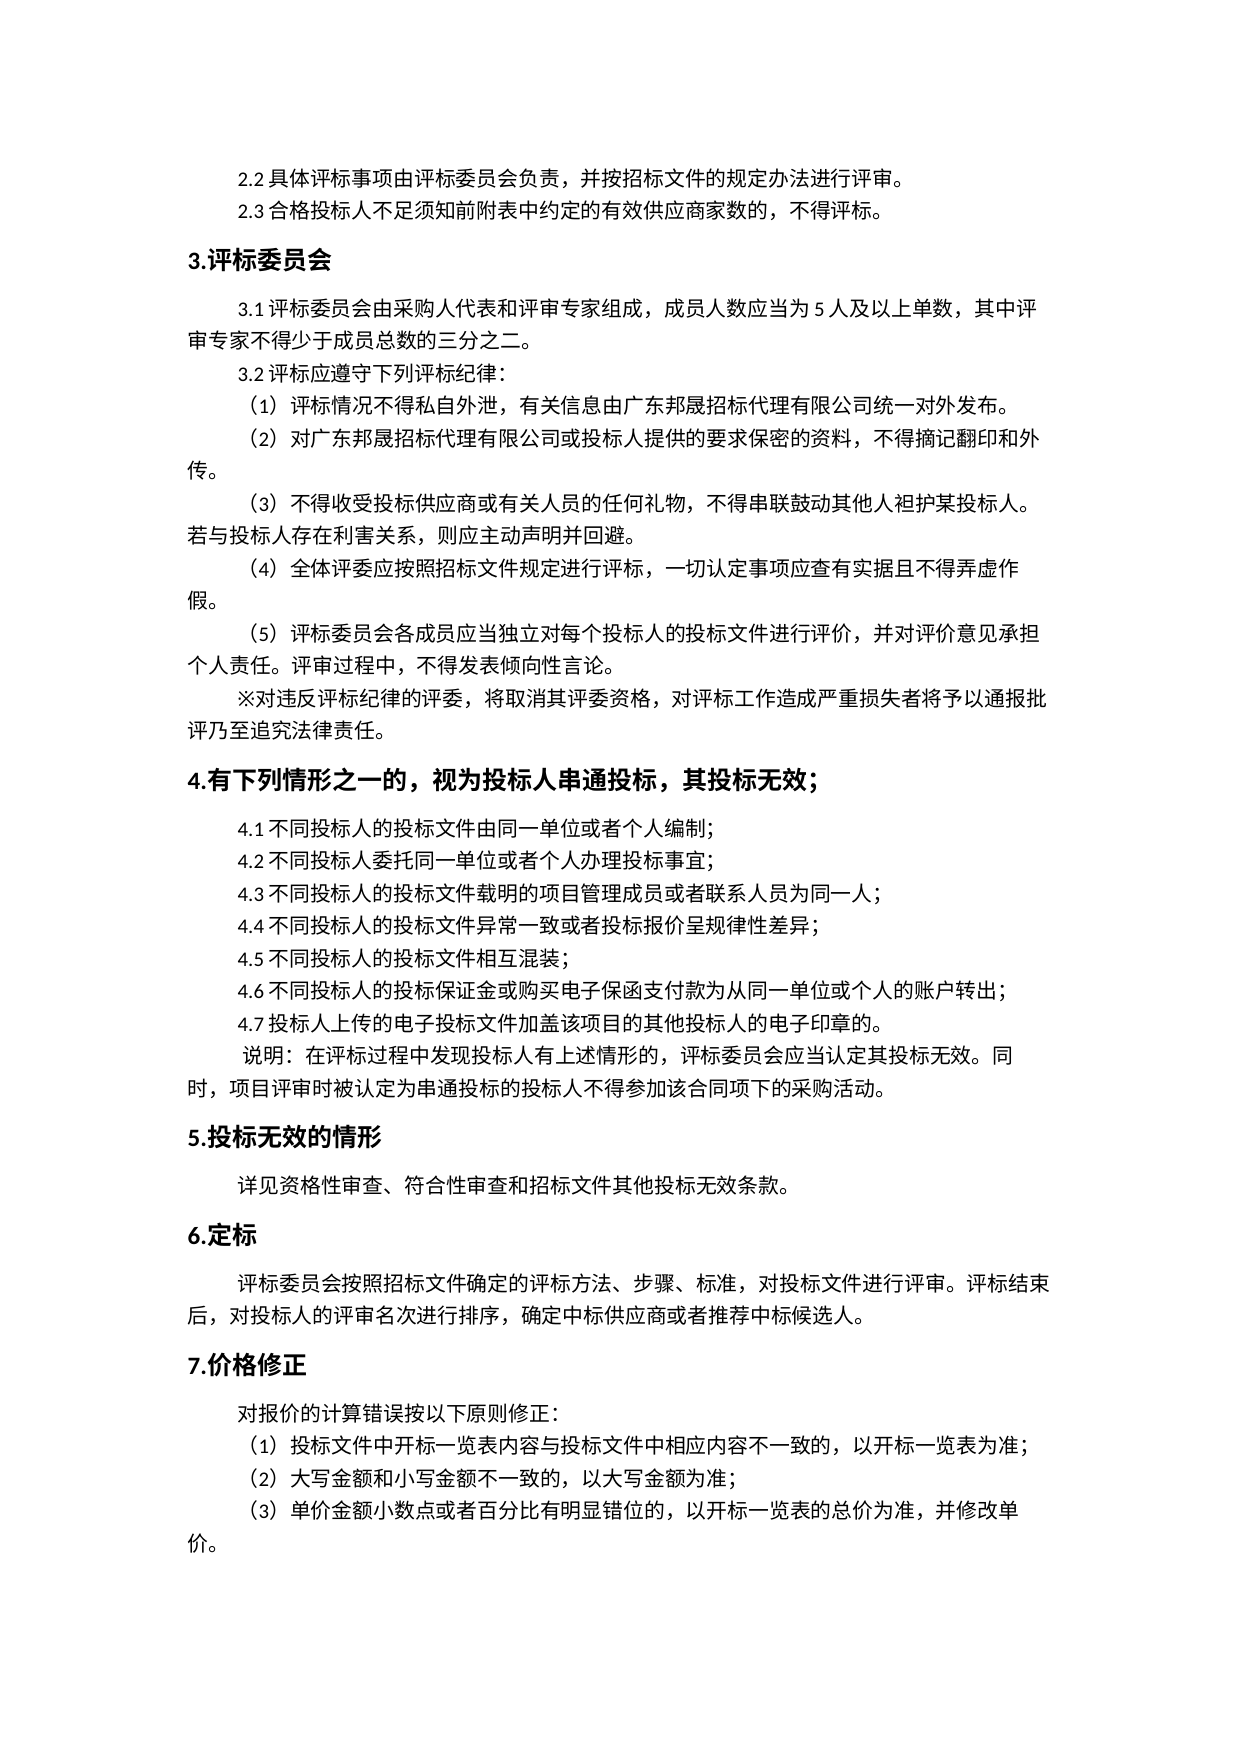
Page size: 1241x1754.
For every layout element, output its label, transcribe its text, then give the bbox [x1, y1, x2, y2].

text （3）不得收受投标供应商或有关人员的任何礼物，不得串联鼓动其他人袒护某投标人。若与投标人存在利害关系，则应主动声明并回避。 [187, 487, 1053, 552]
text 对报价的计算错误按以下原则修正： [187, 1397, 1053, 1429]
text （3）单价金额小数点或者百分比有明显错位的，以开标一览表的总价为准，并修改单价。 [187, 1494, 1053, 1559]
text （4）全体评委应按照招标文件规定进行评标，一切认定事项应查有实据且不得弄虚作假。 [187, 552, 1053, 617]
text 4.3不同投标人的投标文件载明的项目管理成员或者联系人员为同一人； [187, 877, 1053, 909]
text 4.有下列情形之一的，视为投标人串通投标，其投标无效； [187, 747, 1053, 812]
text 7.价格修正 [187, 1332, 1053, 1397]
text 4.5不同投标人的投标文件相互混装； [187, 942, 1053, 974]
text 6.定标 [187, 1202, 1053, 1267]
text （2）对广东邦晟招标代理有限公司或投标人提供的要求保密的资料，不得摘记翻印和外传。 [187, 422, 1053, 487]
text 3.2评标应遵守下列评标纪律： [187, 357, 1053, 389]
text （2）大写金额和小写金额不一致的，以大写金额为准； [187, 1462, 1053, 1494]
text 4.7投标人上传的电子投标文件加盖该项目的其他投标人的电子印章的。 [187, 1007, 1053, 1039]
text 4.1不同投标人的投标文件由同一单位或者个人编制； [187, 812, 1053, 844]
text （1）评标情况不得私自外泄，有关信息由广东邦晟招标代理有限公司统一对外发布。 [187, 389, 1053, 422]
text （5）评标委员会各成员应当独立对每个投标人的投标文件进行评价，并对评价意见承担个人责任。评审过程中，不得发表倾向性言论。 [187, 617, 1053, 682]
text 3.1评标委员会由采购人代表和评审专家组成，成员人数应当为5人及以上单数，其中评审专家不得少于成员总数的三分之二。 [187, 292, 1053, 357]
text （1）投标文件中开标一览表内容与投标文件中相应内容不一致的，以开标一览表为准； [187, 1429, 1053, 1462]
text 详见资格性审查、符合性审查和招标文件其他投标无效条款。 [187, 1169, 1053, 1202]
text ※对违反评标纪律的评委，将取消其评委资格，对评标工作造成严重损失者将予以通报批评乃至追究法律责任。 [187, 682, 1053, 747]
text 说明：在评标过程中发现投标人有上述情形的，评标委员会应当认定其投标无效。同时，项目评审时被认定为串通投标的投标人不得参加该合同项下的采购活动。 [187, 1039, 1053, 1104]
text 2.2具体评标事项由评标委员会负责，并按招标文件的规定办法进行评审。 [187, 162, 1053, 194]
text 4.6不同投标人的投标保证金或购买电子保函支付款为从同一单位或个人的账户转出； [187, 974, 1053, 1007]
text 4.4不同投标人的投标文件异常一致或者投标报价呈规律性差异； [187, 909, 1053, 942]
text 5.投标无效的情形 [187, 1104, 1053, 1169]
text 评标委员会按照招标文件确定的评标方法、步骤、标准，对投标文件进行评审。评标结束后，对投标人的评审名次进行排序，确定中标供应商或者推荐中标候选人。 [187, 1267, 1053, 1332]
text 3.评标委员会 [187, 227, 1053, 292]
text 4.2不同投标人委托同一单位或者个人办理投标事宜； [187, 844, 1053, 877]
text 2.3合格投标人不足须知前附表中约定的有效供应商家数的，不得评标。 [187, 194, 1053, 227]
